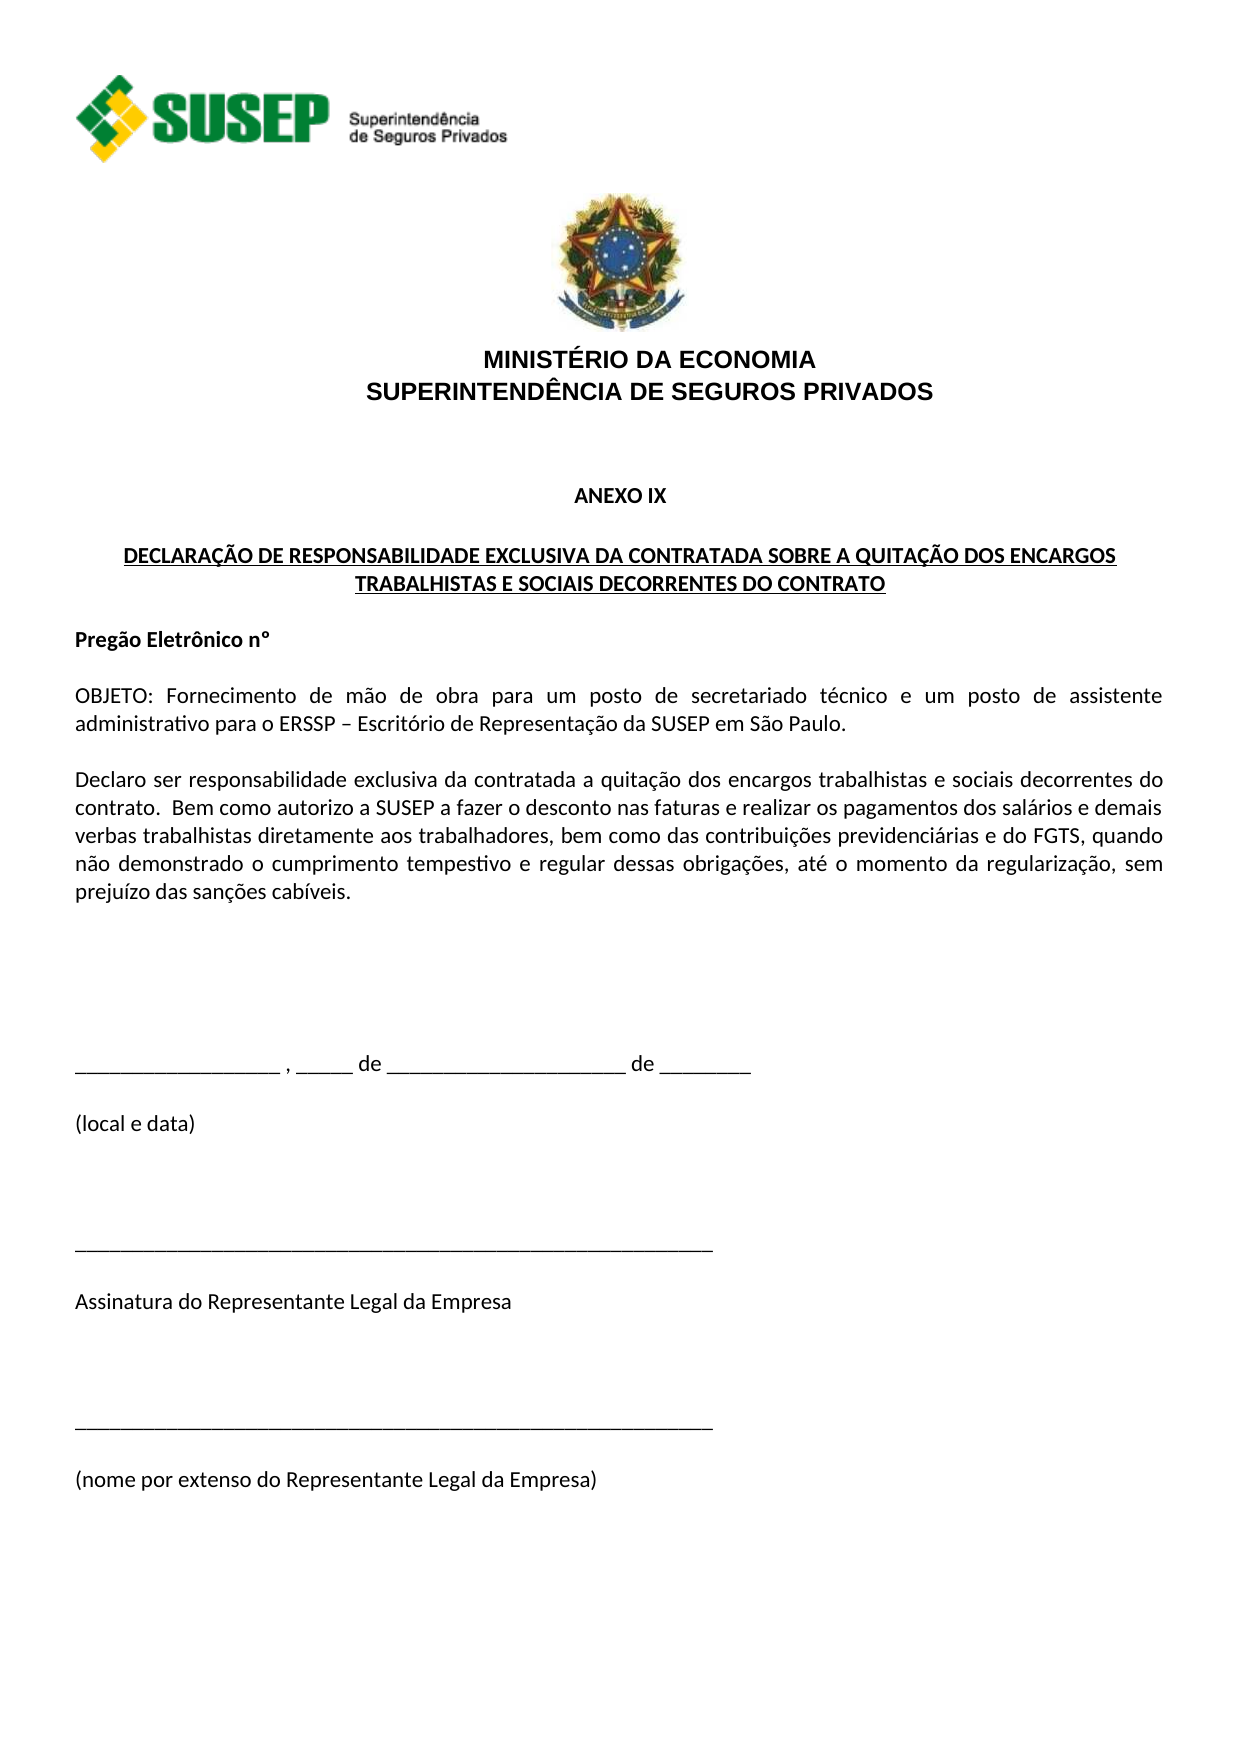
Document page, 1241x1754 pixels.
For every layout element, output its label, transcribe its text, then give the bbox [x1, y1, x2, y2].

text SUPERINTENDÊNCIA DE SEGUROS PRIVADOS [177, 376, 1123, 405]
text Pregão Eletrônico nº [75, 625, 1165, 653]
text ANEXO IX [75, 481, 1165, 509]
text ________________________________________________________ [75, 1227, 1165, 1256]
text Assinatura do Representante Legal da Empresa [75, 1287, 1165, 1315]
text DECLARAÇÃO DE RESPONSABILIDADE EXCLUSIVA DA CONTRATADA SOBRE A QUITAÇÃO DOS ENCARGOS TRABALHISTAS E SOCIAIS DECORRENTES DO CONTRATO [75, 541, 1165, 597]
picture [551, 193, 689, 332]
text MINISTÉRIO DA ECONOMIA [177, 345, 1123, 374]
text ________________________________________________________ [75, 1406, 1165, 1434]
text OBJETO: Fornecimento de mão de obra para um posto de secretariado técnico e um posto de assistente administrativo para o ERSSP – Escritório de Representação da SUSEP em São Paulo. [75, 681, 1165, 737]
text __________________ , _____ de _____________________ de ________ [75, 1049, 1165, 1077]
text (local e data) [75, 1109, 1165, 1137]
text (nome por extenso do Representante Legal da Empresa) [75, 1465, 1165, 1493]
text Declaro ser responsabilidade exclusiva da contratada a quitação dos encargos trabalhistas e sociais decorrentes do contrato. Bem como autorizo a SUSEP a fazer o desconto nas faturas e realizar os pagamentos dos salários e demais verbas trabalhistas diretamente aos trabalhadores, bem como das contribuições previdenciárias e do FGTS, quando não demonstrado o cumprimento tempestivo e regular dessas obrigações, até o momento da regularização, sem prejuízo das sanções cabíveis. [75, 765, 1165, 905]
picture [75, 75, 508, 163]
